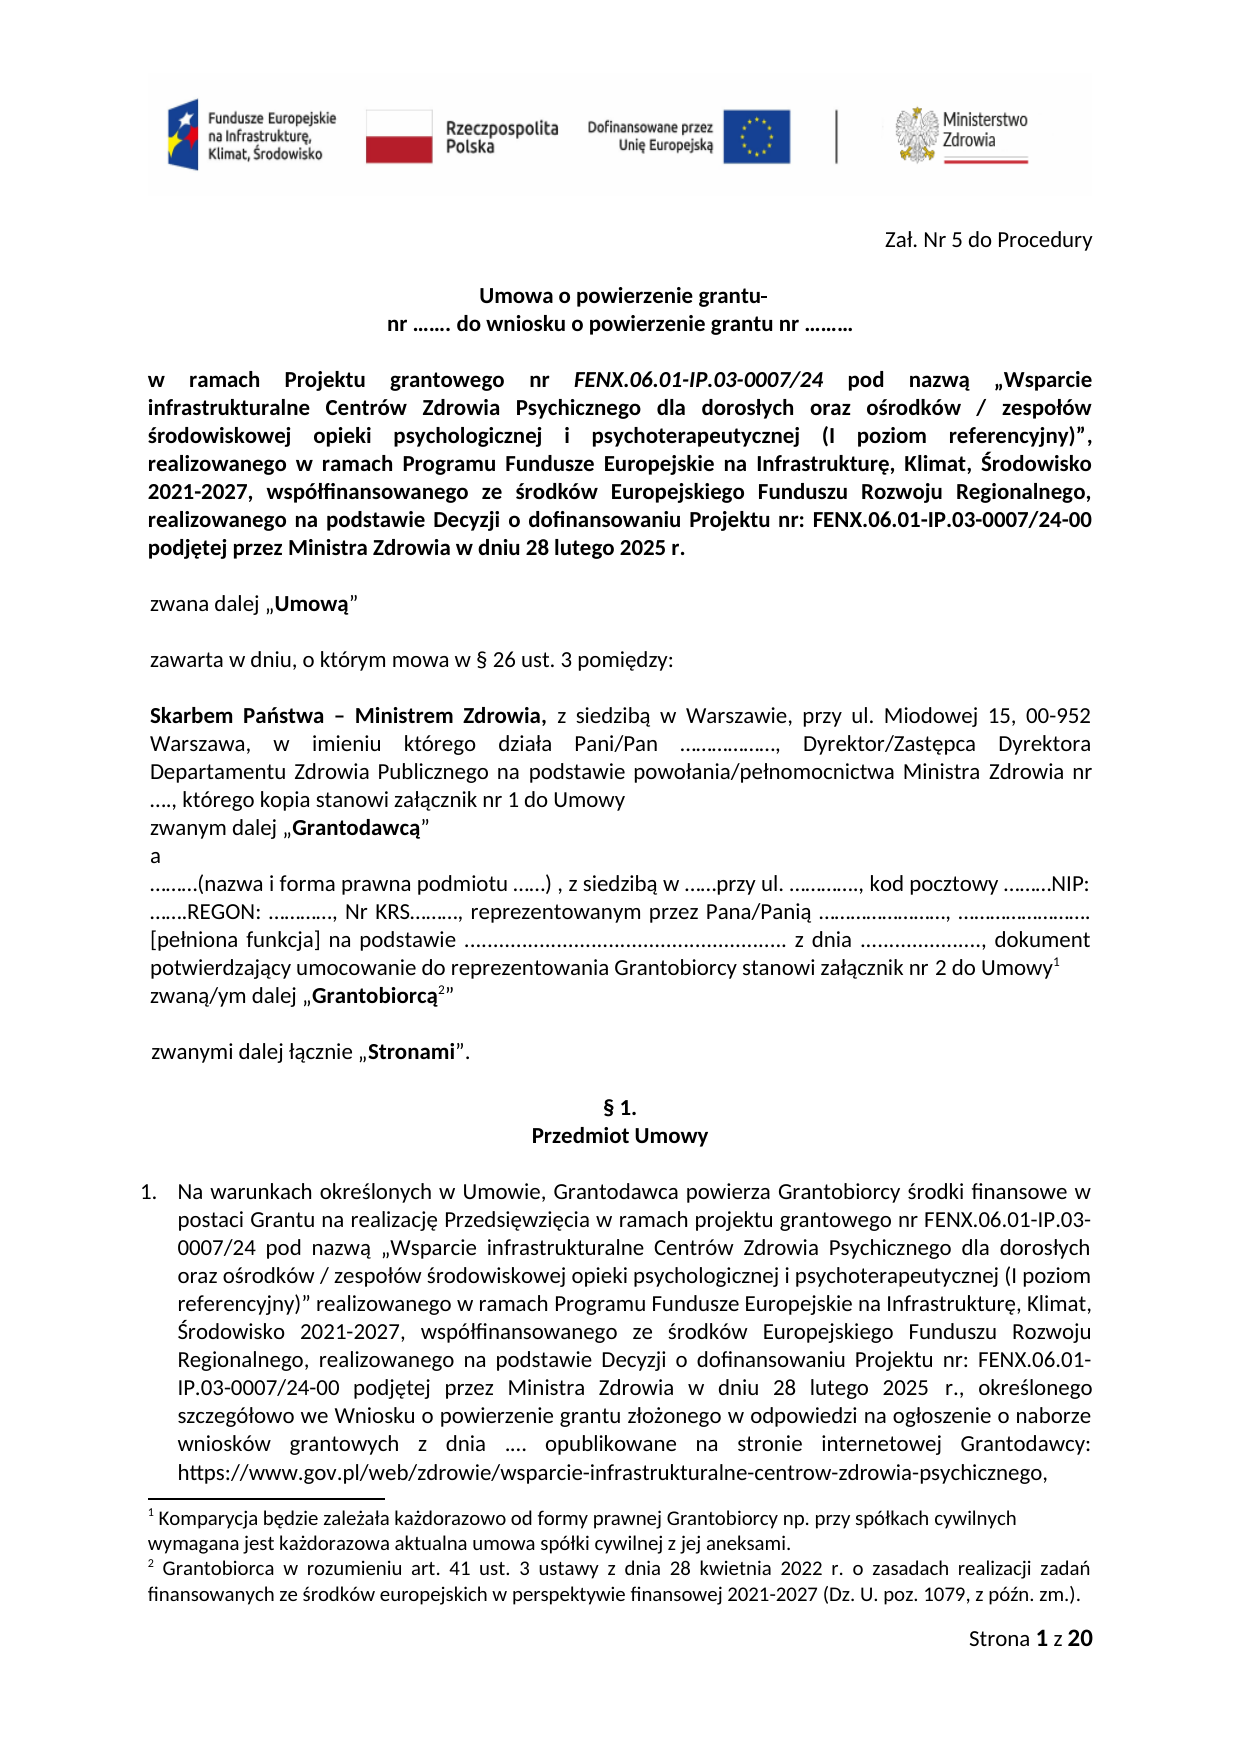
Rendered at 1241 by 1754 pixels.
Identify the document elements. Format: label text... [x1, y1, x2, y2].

text nr ……. do wniosku o powierzenie grantu nr ……… [148, 309, 1093, 337]
text zwanym dalej „Grantodawcą” [150, 813, 1093, 841]
text Skarbem Państwa – Ministrem Zdrowia, z siedzibą w Warszawie, przy ul. Miodowej 15, 00-952 Warszawa, w imieniu którego działa Pani/Pan ………………, Dyrektor/Zastępca Dyrektora Departamentu Zdrowia Publicznego na podstawie powołania/pełnomocnictwa Ministra Zdrowia nr …., którego kopia stanowi załącznik nr 1 do Umowy [150, 701, 1093, 813]
text zwana dalej „Umową” [150, 589, 1093, 617]
text zwanymi dalej łącznie „Stronami”. [150, 1037, 543, 1065]
text zawarta w dniu, o którym mowa w § 26 ust. 3 pomiędzy: [150, 645, 1093, 673]
text Przedmiot Umowy [148, 1121, 1093, 1149]
text a [150, 841, 1093, 869]
text w ramach Projektu grantowego nr FENX.06.01-IP.03-0007/24 pod nazwą „Wsparcie infrastrukturalne Centrów Zdrowia Psychicznego dla dorosłych oraz ośrodków / zespołów środowiskowej opieki psychologicznej i psychoterapeutycznej (I poziom referencyjny)”, realizowanego w ramach Programu Fundusze Europejskie na Infrastrukturę, Klimat, Środowisko 2021-2027, współfinansowanego ze środków Europejskiego Funduszu Rozwoju Regionalnego, realizowanego na podstawie Decyzji o dofinansowaniu Projektu nr: FENX.06.01-IP.03-0007/24-00 podjętej przez Ministra Zdrowia w dniu 28 lutego 2025 r. [148, 365, 1093, 561]
text § 1. [148, 1093, 1093, 1121]
text ………(nazwa i forma prawna podmiotu ……) , z siedzibą w ……przy ul. …………., kod pocztowy ………NIP: …….REGON: …………, Nr KRS………, reprezentowanym przez Pana/Panią ……………………, …………………….[pełniona funkcja] na podstawie ........................................................ z dnia ....................., dokument potwierdzający umocowanie do reprezentowania Grantobiorcy stanowi załącznik nr 2 do Umowy [150, 869, 1093, 981]
text Zał. Nr 5 do Procedury [148, 225, 1093, 253]
text Umowa o powierzenie grantu [148, 281, 1093, 309]
text zwaną/ym dalej „Grantobiorcą” [150, 981, 1093, 1009]
picture [147, 73, 1093, 197]
